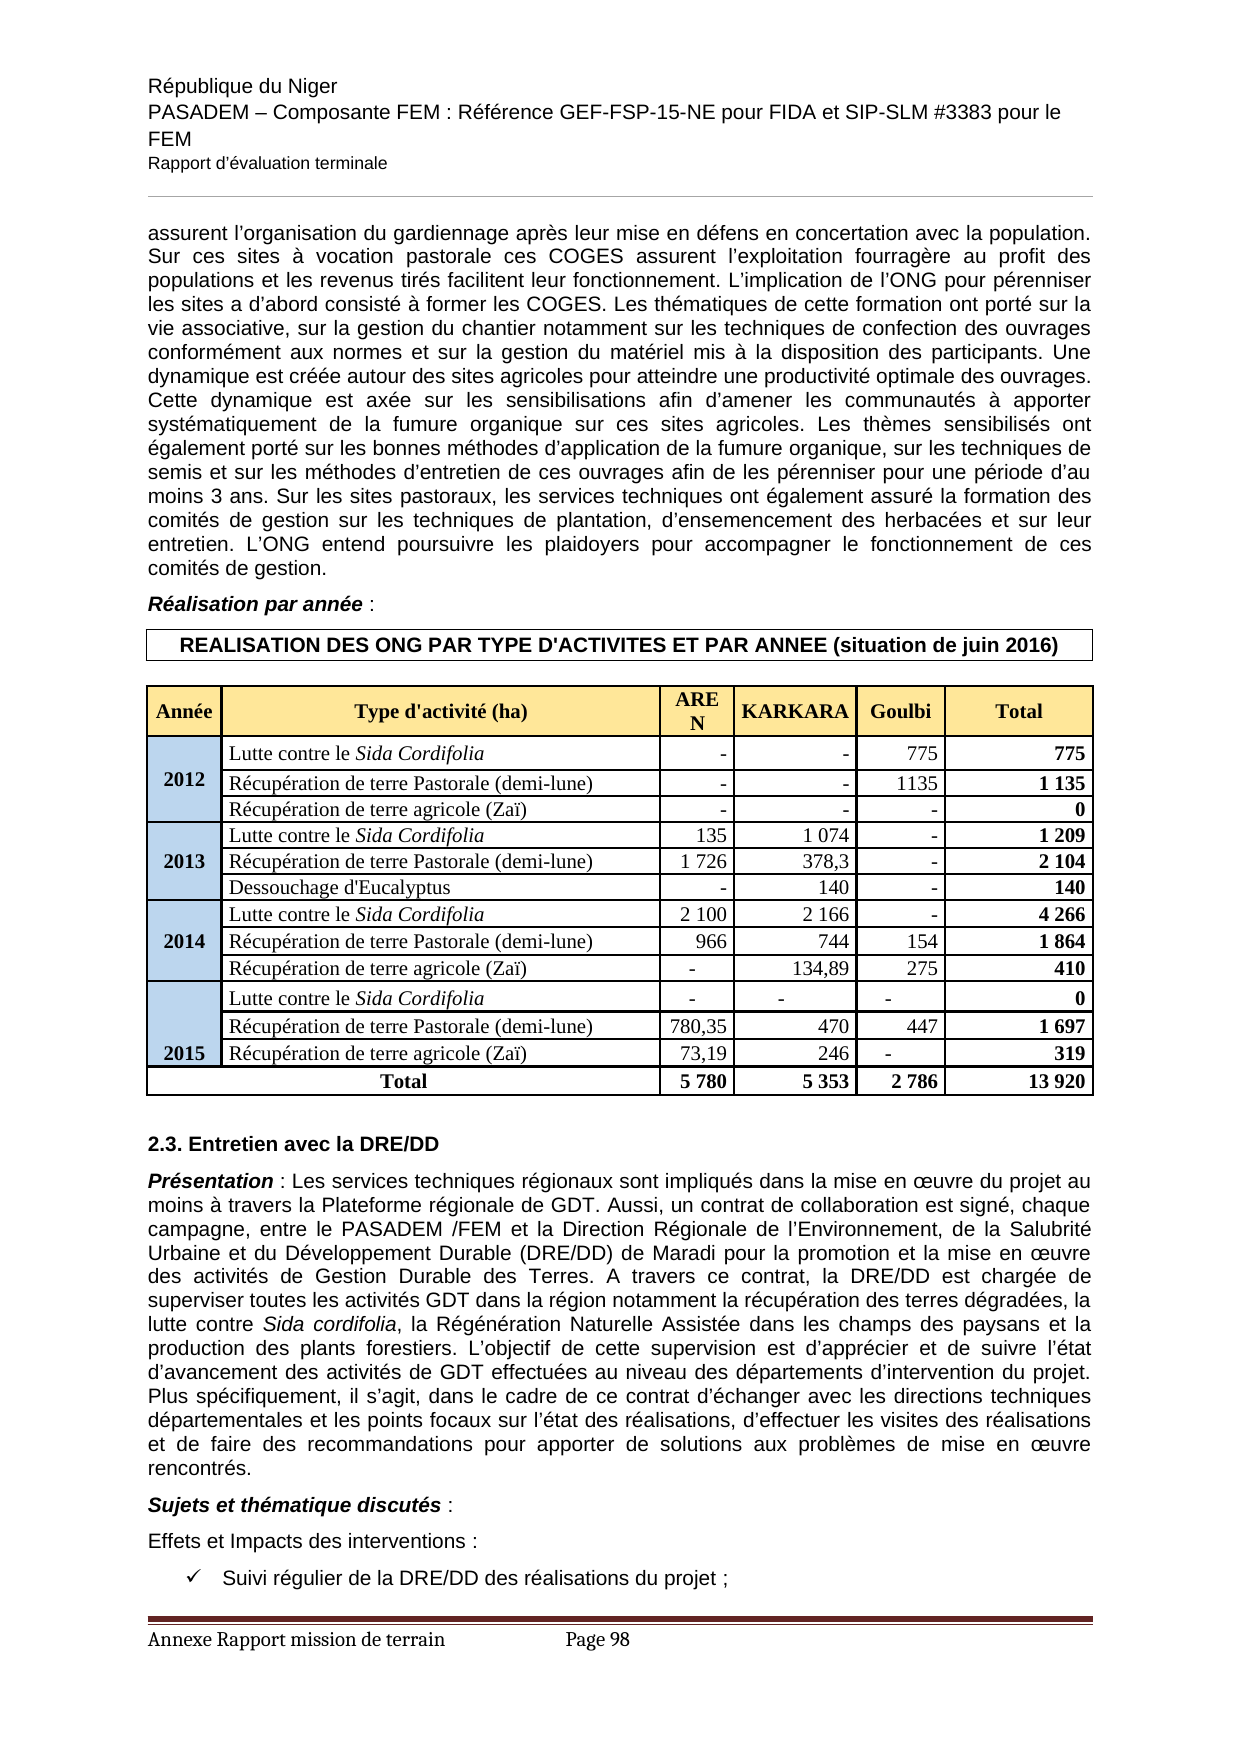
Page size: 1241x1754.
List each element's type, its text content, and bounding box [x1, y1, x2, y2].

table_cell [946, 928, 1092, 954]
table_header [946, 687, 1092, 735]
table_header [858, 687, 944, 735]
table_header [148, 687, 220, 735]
subtitle 2.3. Entretien avec la DRE/DD [148, 1132, 1093, 1156]
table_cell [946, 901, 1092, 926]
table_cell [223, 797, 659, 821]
list Suivi régulier de la DRE/DD des réalisations du projet ; [185, 1565, 1093, 1589]
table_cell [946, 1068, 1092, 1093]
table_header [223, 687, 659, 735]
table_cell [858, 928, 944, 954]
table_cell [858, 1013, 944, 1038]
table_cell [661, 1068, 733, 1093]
text Effets et Impacts des interventions : [148, 1529, 1093, 1553]
text Présentation : Les services techniques régionaux sont impliqués dans la mise en œuvre du projet au moins à travers la Plateforme régionale de GDT. Aussi, un contrat de collaboration est signé, chaque campagne, entre le PASADEM /FEM et la Direction Régionale de l’Environnement, de la Salubrité Urbaine et du Développement Durable (DRE/DD) de Maradi pour la promotion et la mise en œuvre des activités de Gestion Durable des Terres. A travers ce contrat, la DRE/DD est chargée de superviser toutes les activités GDT dans la région notamment la récupération des terres dégradées, la lutte contre Sida cordifolia, la Régénération Naturelle Assistée dans les champs des paysans et la production des plants forestiers. L’objectif de cette supervision est d’apprécier et de suivre l’état d’avancement des activités de GDT effectuées au niveau des départements d’intervention du projet. Plus spécifiquement, il s’agit, dans le cadre de ce contrat d’échanger avec les directions techniques départementales et les points focaux sur l’état des réalisations, d’effectuer les visites des réalisations et de faire des recommandations pour apporter de solutions aux problèmes de mise en œuvre rencontrés. [148, 1168, 1093, 1480]
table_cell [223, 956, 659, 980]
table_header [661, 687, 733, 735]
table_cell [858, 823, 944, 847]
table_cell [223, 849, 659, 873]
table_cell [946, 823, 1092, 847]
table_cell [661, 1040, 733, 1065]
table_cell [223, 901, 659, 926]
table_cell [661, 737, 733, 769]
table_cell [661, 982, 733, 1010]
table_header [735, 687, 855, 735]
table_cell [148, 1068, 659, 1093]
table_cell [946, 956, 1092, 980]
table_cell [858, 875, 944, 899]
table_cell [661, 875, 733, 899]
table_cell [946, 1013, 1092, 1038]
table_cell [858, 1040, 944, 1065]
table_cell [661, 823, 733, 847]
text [148, 220, 1093, 580]
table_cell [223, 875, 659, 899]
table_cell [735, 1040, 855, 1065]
text Sujets et thématique discutés : [148, 1492, 1093, 1516]
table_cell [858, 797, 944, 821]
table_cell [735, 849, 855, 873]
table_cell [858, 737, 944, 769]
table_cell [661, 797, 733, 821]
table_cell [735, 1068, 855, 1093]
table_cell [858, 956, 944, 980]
text Réalisation par année : [148, 592, 1093, 616]
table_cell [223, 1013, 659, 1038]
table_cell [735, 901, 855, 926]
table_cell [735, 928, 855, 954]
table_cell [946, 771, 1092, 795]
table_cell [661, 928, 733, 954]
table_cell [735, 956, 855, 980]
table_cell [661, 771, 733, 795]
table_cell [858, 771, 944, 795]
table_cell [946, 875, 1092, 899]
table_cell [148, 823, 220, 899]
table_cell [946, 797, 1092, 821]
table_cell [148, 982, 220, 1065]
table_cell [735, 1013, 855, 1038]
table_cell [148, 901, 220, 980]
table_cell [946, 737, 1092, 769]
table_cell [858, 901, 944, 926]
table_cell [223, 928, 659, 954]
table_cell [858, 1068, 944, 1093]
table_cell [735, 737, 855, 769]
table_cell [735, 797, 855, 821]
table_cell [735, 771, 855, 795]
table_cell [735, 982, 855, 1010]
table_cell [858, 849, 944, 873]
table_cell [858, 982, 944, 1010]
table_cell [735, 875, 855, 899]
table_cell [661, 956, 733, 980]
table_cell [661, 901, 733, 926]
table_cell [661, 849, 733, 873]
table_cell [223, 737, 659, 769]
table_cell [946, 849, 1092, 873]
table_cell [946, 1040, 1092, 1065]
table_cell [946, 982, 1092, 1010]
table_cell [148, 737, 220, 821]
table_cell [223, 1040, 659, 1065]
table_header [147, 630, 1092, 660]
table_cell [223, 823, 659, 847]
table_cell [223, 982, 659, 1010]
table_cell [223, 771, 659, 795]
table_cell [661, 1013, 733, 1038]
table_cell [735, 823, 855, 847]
